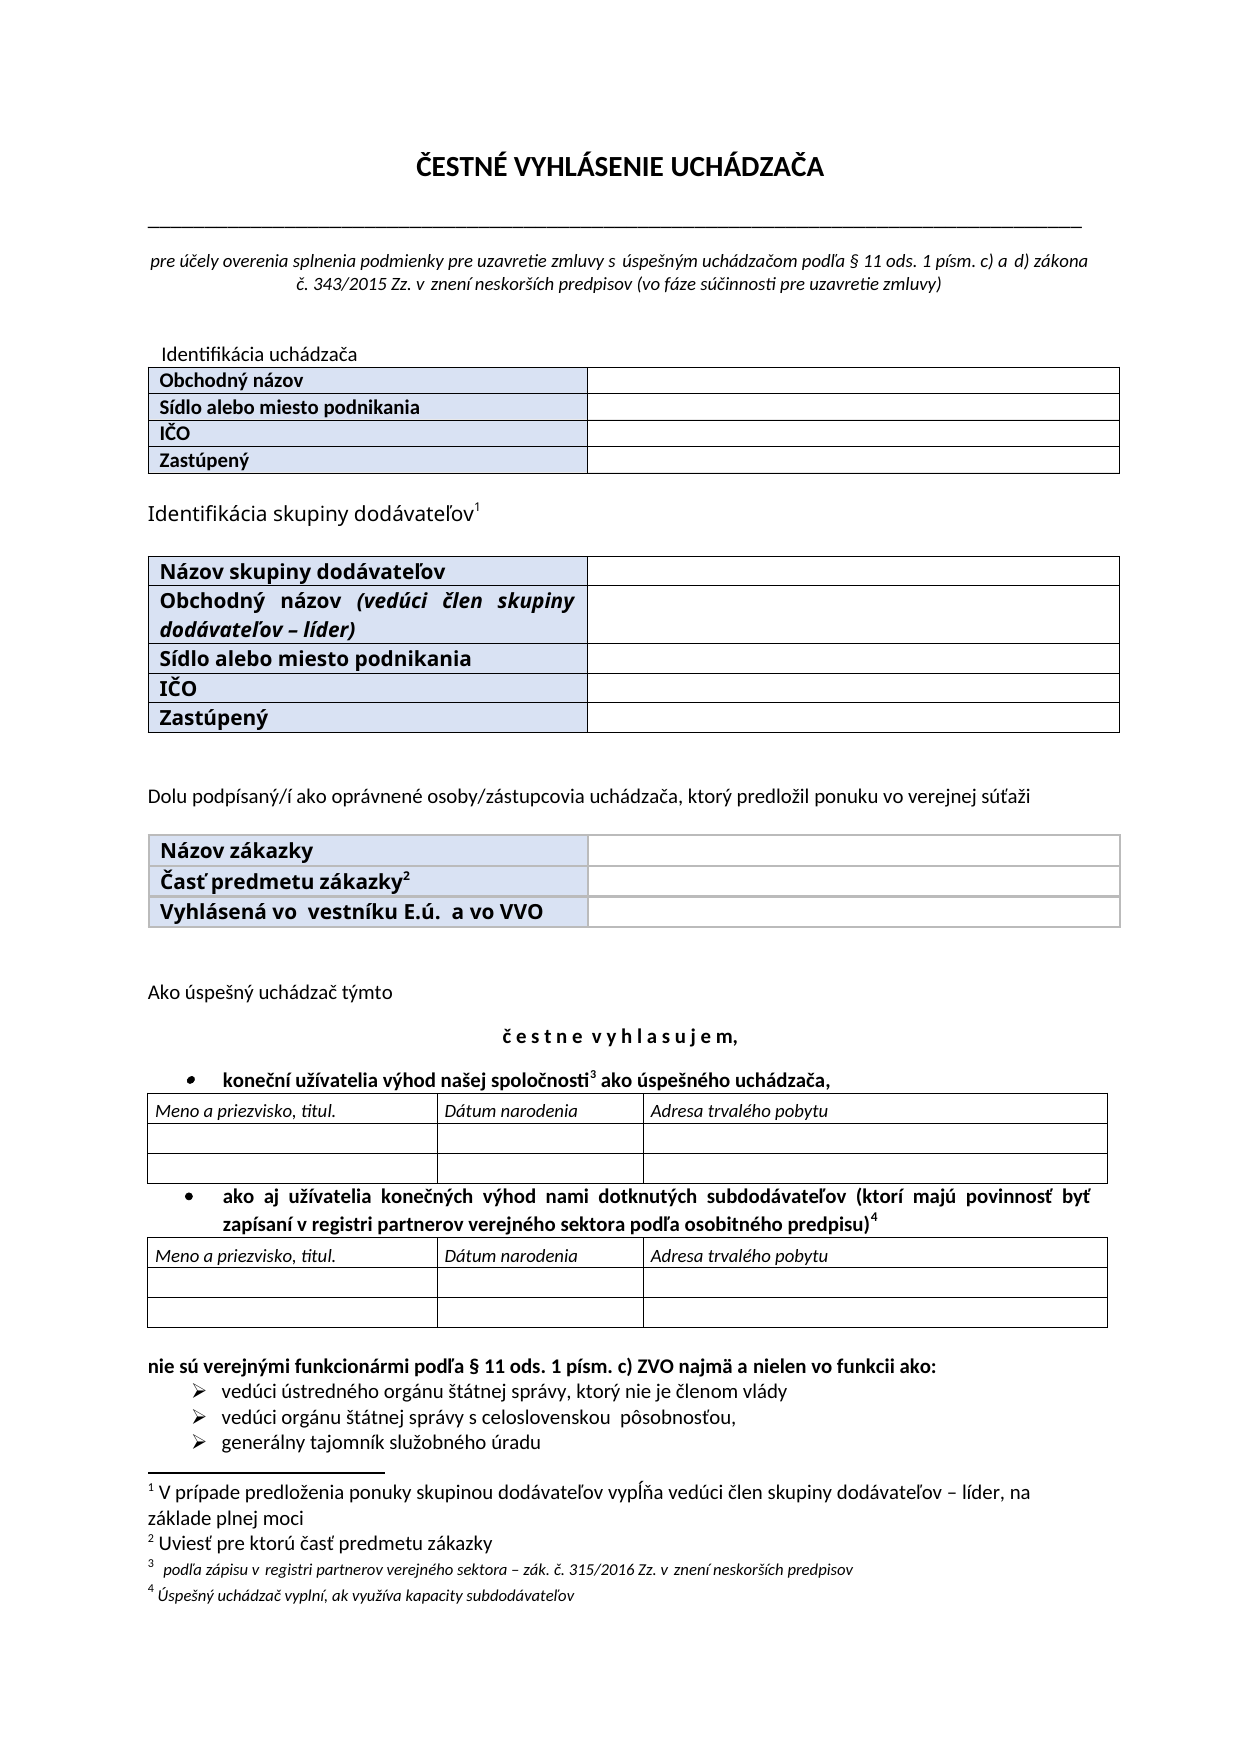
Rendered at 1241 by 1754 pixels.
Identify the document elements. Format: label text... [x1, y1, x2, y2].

text Ako úspešný uchádzač týmto [148, 979, 1093, 1004]
list vedúci orgánu štátnej správy s celoslovenskou pôsobnosťou, [148, 1404, 1093, 1429]
text __________________________________________________________________________________ [148, 203, 1093, 231]
text č e s t n e v y h l a s u j e m, [148, 1023, 1093, 1048]
table_cell [588, 394, 1119, 419]
table_cell [148, 1124, 437, 1152]
list ako aj užívatelia konečných výhod nami dotknutých subdodávateľov (ktorí majú povinnosť byť zapísaní v registri partnerov verejného sektora podľa osobitného predpisu) [185, 1184, 1093, 1237]
table_cell IČO [149, 421, 587, 446]
table_header Obchodný názov [149, 368, 587, 393]
list vedúci ústredného orgánu štátnej správy, ktorý nie je členom vlády [148, 1379, 1093, 1404]
table_cell [588, 447, 1119, 472]
table_cell [438, 1124, 643, 1152]
table_cell Vyhlásená vo vestníku E.ú. a vo VVO [150, 898, 587, 926]
text čestné VYHLÁSENIE uchádzača [148, 148, 1093, 183]
table_cell [588, 421, 1119, 446]
table_cell [438, 1268, 643, 1297]
text Identifikácia uchádzača [148, 341, 1093, 367]
table_cell Časť predmetu zákazky [150, 867, 587, 895]
table_cell Zastúpený [149, 703, 587, 732]
table_cell Sídlo alebo miesto podnikania [149, 394, 587, 419]
text Identifikácia skupiny dodávateľov [148, 499, 1093, 527]
table_cell [644, 1154, 1107, 1182]
table_header Názov skupiny dodávateľov [149, 557, 587, 585]
table_cell [644, 1298, 1107, 1327]
table_header Dátum narodenia [438, 1238, 643, 1267]
table_cell [148, 1154, 437, 1182]
table_header Meno a priezvisko, titul. [148, 1094, 437, 1122]
list generálny tajomník služobného úradu [148, 1429, 1093, 1455]
table_cell [438, 1298, 643, 1327]
table_cell [644, 1124, 1107, 1152]
table_cell [589, 867, 1119, 895]
table_cell Obchodný názov (vedúci člen skupiny dodávateľov – líder) [149, 586, 587, 643]
table_cell [644, 1268, 1107, 1297]
table_header [588, 368, 1119, 393]
table_cell Sídlo alebo miesto podnikania [149, 644, 587, 673]
text pre účely overenia splnenia podmienky pre uzavretie zmluvy s úspešným uchádzačom podľa § 11 ods. 1 písm. c) a d) zákona č. 343/2015 Zz. v znení neskorších predpisov (vo fáze súčinnosti pre uzavretie zmluvy) [148, 249, 1093, 295]
table_header [589, 836, 1119, 865]
table_cell [588, 674, 1119, 702]
table_header Názov zákazky [150, 836, 587, 865]
table_cell [148, 1298, 437, 1327]
table_header Meno a priezvisko, titul. [148, 1238, 437, 1267]
text nie sú verejnými funkcionármi podľa § 11 ods. 1 písm. c) ZVO najmä a nielen vo funkcii ako: [148, 1353, 1093, 1379]
table_header Adresa trvalého pobytu [644, 1238, 1107, 1267]
list koneční užívatelia výhod našej spoločnosti ako úspešného uchádzača, [185, 1067, 1093, 1092]
table_cell [588, 586, 1119, 643]
table_header Adresa trvalého pobytu [644, 1094, 1107, 1122]
table_cell [588, 703, 1119, 732]
table_header [588, 557, 1119, 585]
table_cell [588, 644, 1119, 673]
table_cell [589, 898, 1119, 926]
table_cell Zastúpený [149, 447, 587, 472]
table_cell IČO [149, 674, 587, 702]
table_cell [438, 1154, 643, 1182]
table_header Dátum narodenia [438, 1094, 643, 1122]
table_cell [148, 1268, 437, 1297]
text Dolu podpísaný/í ako oprávnené osoby/zástupcovia uchádzača, ktorý predložil ponuku vo verejnej súťaži [148, 783, 1093, 809]
